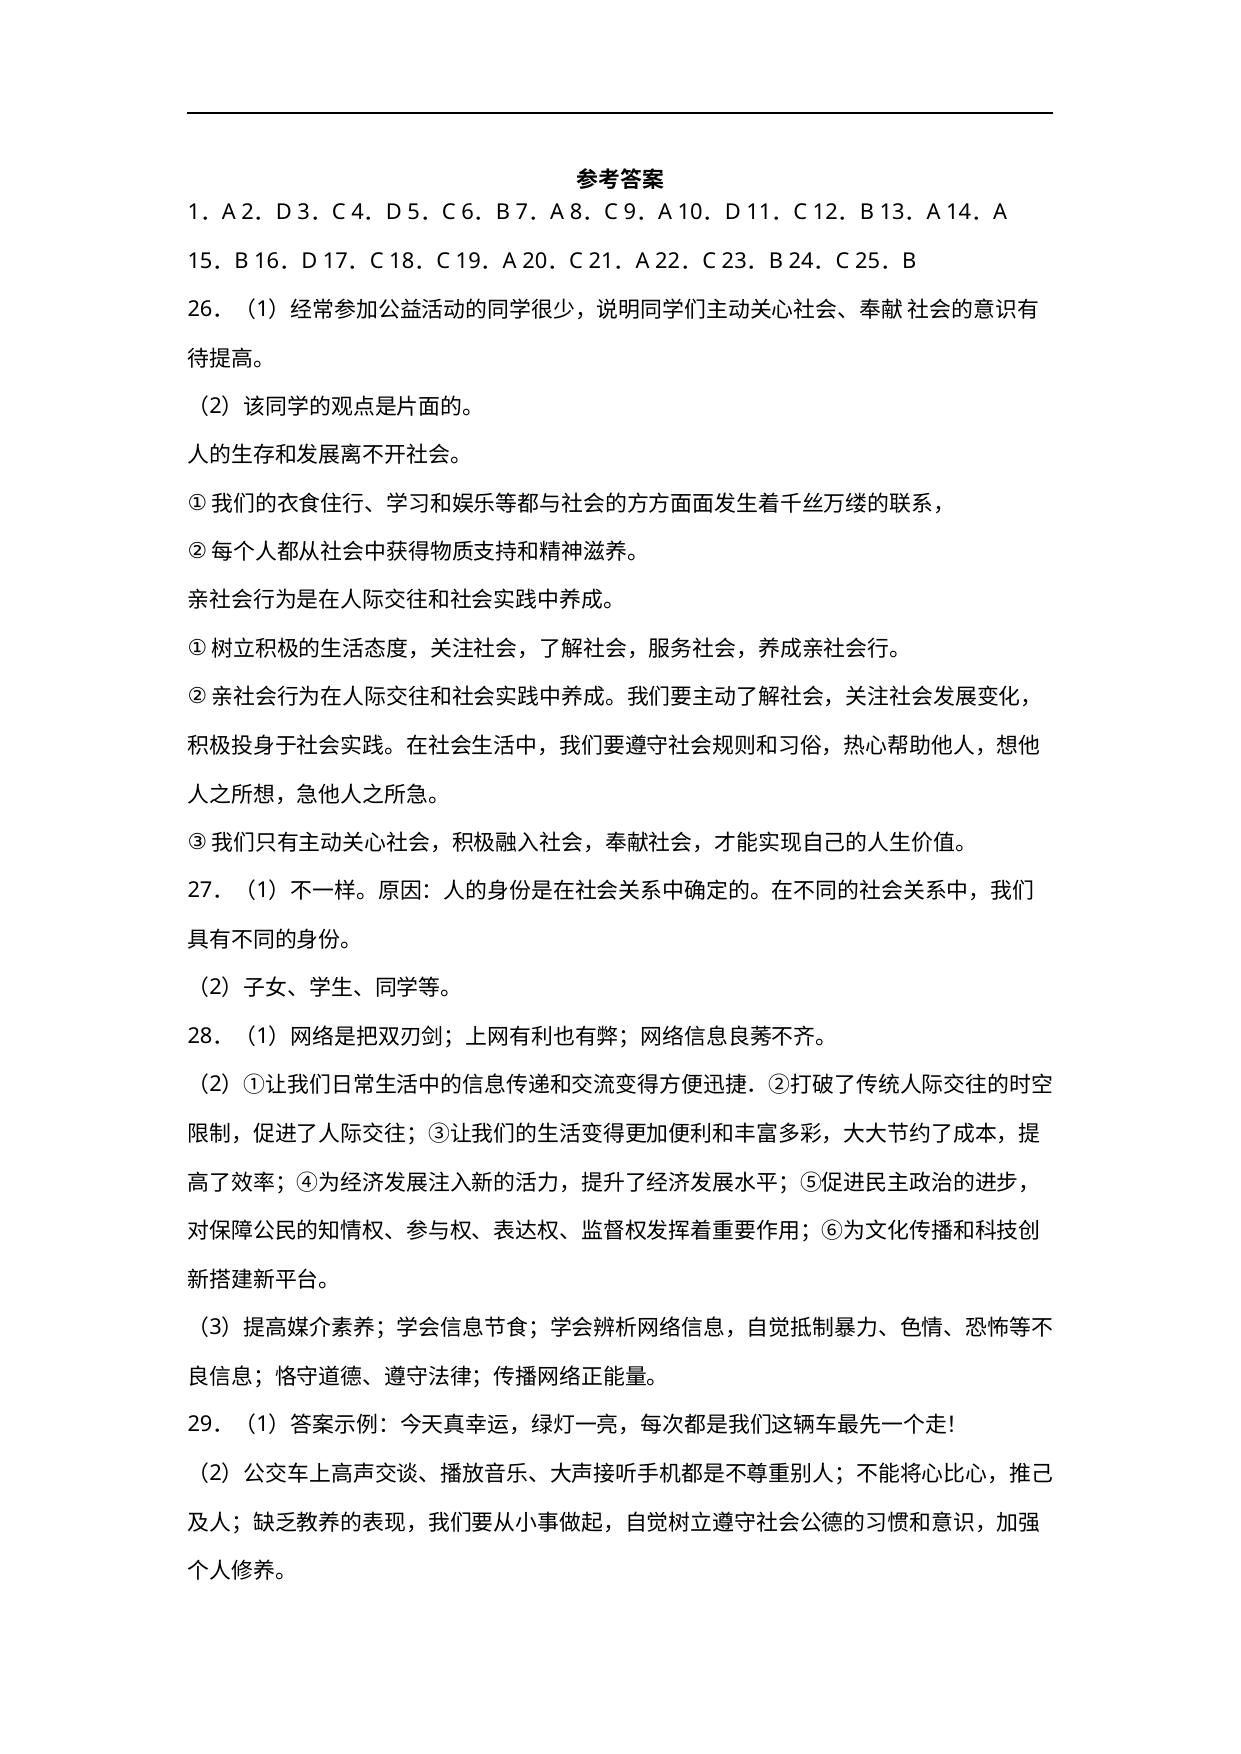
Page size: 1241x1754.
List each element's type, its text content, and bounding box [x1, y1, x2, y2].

text （2）子女、学生、同学等。 [187, 970, 1053, 1002]
text 参考答案 [187, 162, 1053, 194]
text 26．（1）经常参加公益活动的同学很少，说明同学们主动关心社会、奉献 社会的意识有待提高。 [187, 292, 1053, 373]
text 1．A 2．D 3．C 4．D 5．C 6．B 7．A 8．C 9．A 10．D 11．C 12．B 13．A 14．A 15．B 16．D 17．C 18．C 19．A 20．C 21．A 22．C 23．B 24．C 25．B [187, 194, 1053, 276]
text ①树立积极的生活态度，关注社会，了解社会，服务社会，养成亲社会行。 [187, 630, 1053, 663]
text ③我们只有主动关心社会，积极融入社会，奉献社会，才能实现自己的人生价值。 [187, 824, 1053, 857]
text （3）提高媒介素养；学会信息节食；学会辨析网络信息，自觉抵制暴力、色情、恐怖等不良信息；恪守道德、遵守法律；传播网络正能量。 [187, 1310, 1053, 1391]
text 28．（1）网络是把双刃剑；上网有利也有弊；网络信息良莠不齐。 [187, 1018, 1053, 1051]
text ①我们的衣食住行、学习和娱乐等都与社会的方方面面发生着千丝万缕的联系， [187, 485, 1053, 518]
text ②亲社会行为在人际交往和社会实践中养成。我们要主动了解社会，关注社会发展变化，积极投身于社会实践。在社会生活中，我们要遵守社会规则和习俗，热心帮助他人，想他人之所想，急他人之所急。 [187, 679, 1053, 809]
text 27．（1）不一样。原因：人的身份是在社会关系中确定的。在不同的社会关系中，我们具有不同的身份。 [187, 873, 1053, 954]
text 亲社会行为是在人际交往和社会实践中养成。 [187, 582, 1053, 614]
text 29．（1）答案示例：今天真幸运，绿灯一亮，每次都是我们这辆车最先一个走！ [187, 1407, 1053, 1439]
text 人的生存和发展离不开社会。 [187, 437, 1053, 469]
text （2）该同学的观点是片面的。 [187, 389, 1053, 421]
text （2）公交车上高声交谈、播放音乐、大声接听手机都是不尊重别人；不能将心比心，推己及人；缺乏教养的表现，我们要从小事做起，自觉树立遵守社会公德的习惯和意识，加强个人修养。 [187, 1455, 1053, 1585]
text （2）①让我们日常生活中的信息传递和交流变得方便迅捷．②打破了传统人际交往的时空限制，促进了人际交往；③让我们的生活变得更加便利和丰富多彩，大大节约了成本，提高了效率；④为经济发展注入新的活力，提升了经济发展水平；⑤促进民主政治的进步，对保障公民的知情权、参与权、表达权、监督权发挥着重要作用；⑥为文化传播和科技创新搭建新平台。 [187, 1067, 1053, 1294]
text ②每个人都从社会中获得物质支持和精神滋养。 [187, 534, 1053, 566]
